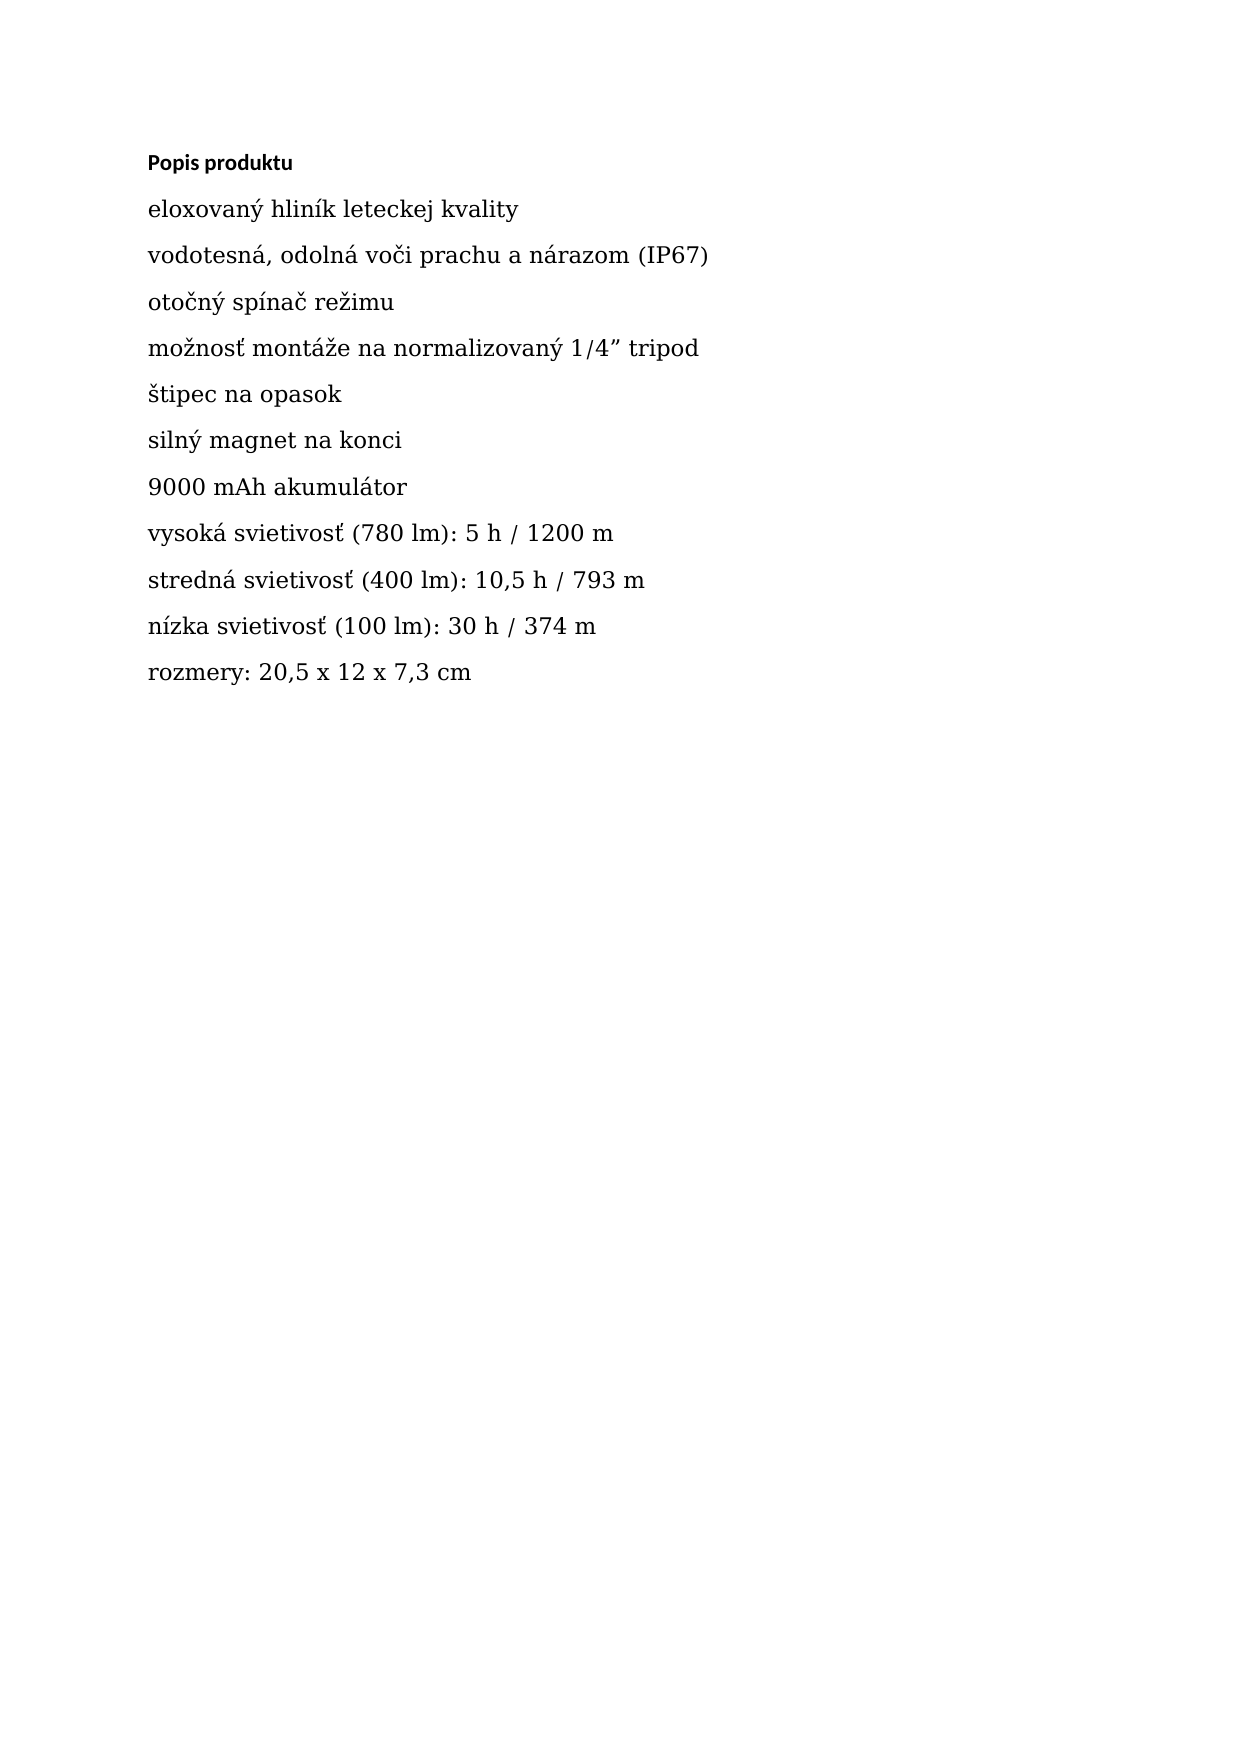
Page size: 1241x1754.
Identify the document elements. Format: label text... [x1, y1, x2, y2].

text 9000 mAh akumulátor [148, 473, 1093, 500]
text možnosť montáže na normalizovaný 1/4” tripod [148, 333, 1093, 361]
text eloxovaný hliník leteckej kvality [148, 194, 1093, 222]
text štipec na opasok [148, 380, 1093, 407]
text otočný spínač režimu [148, 287, 1093, 315]
text nízka svietivosť (100 lm): 30 h / 374 m [148, 612, 1093, 639]
text rozmery: 20,5 x 12 x 7,3 cm [148, 658, 1093, 686]
text vysoká svietivosť (780 lm): 5 h / 1200 m [148, 519, 1093, 546]
text Popis produktu [148, 148, 1093, 176]
text silný magnet na konci [148, 426, 1093, 454]
text vodotesná, odolná voči prachu a nárazom (IP67) [148, 241, 1093, 268]
text stredná svietivosť (400 lm): 10,5 h / 793 m [148, 565, 1093, 593]
